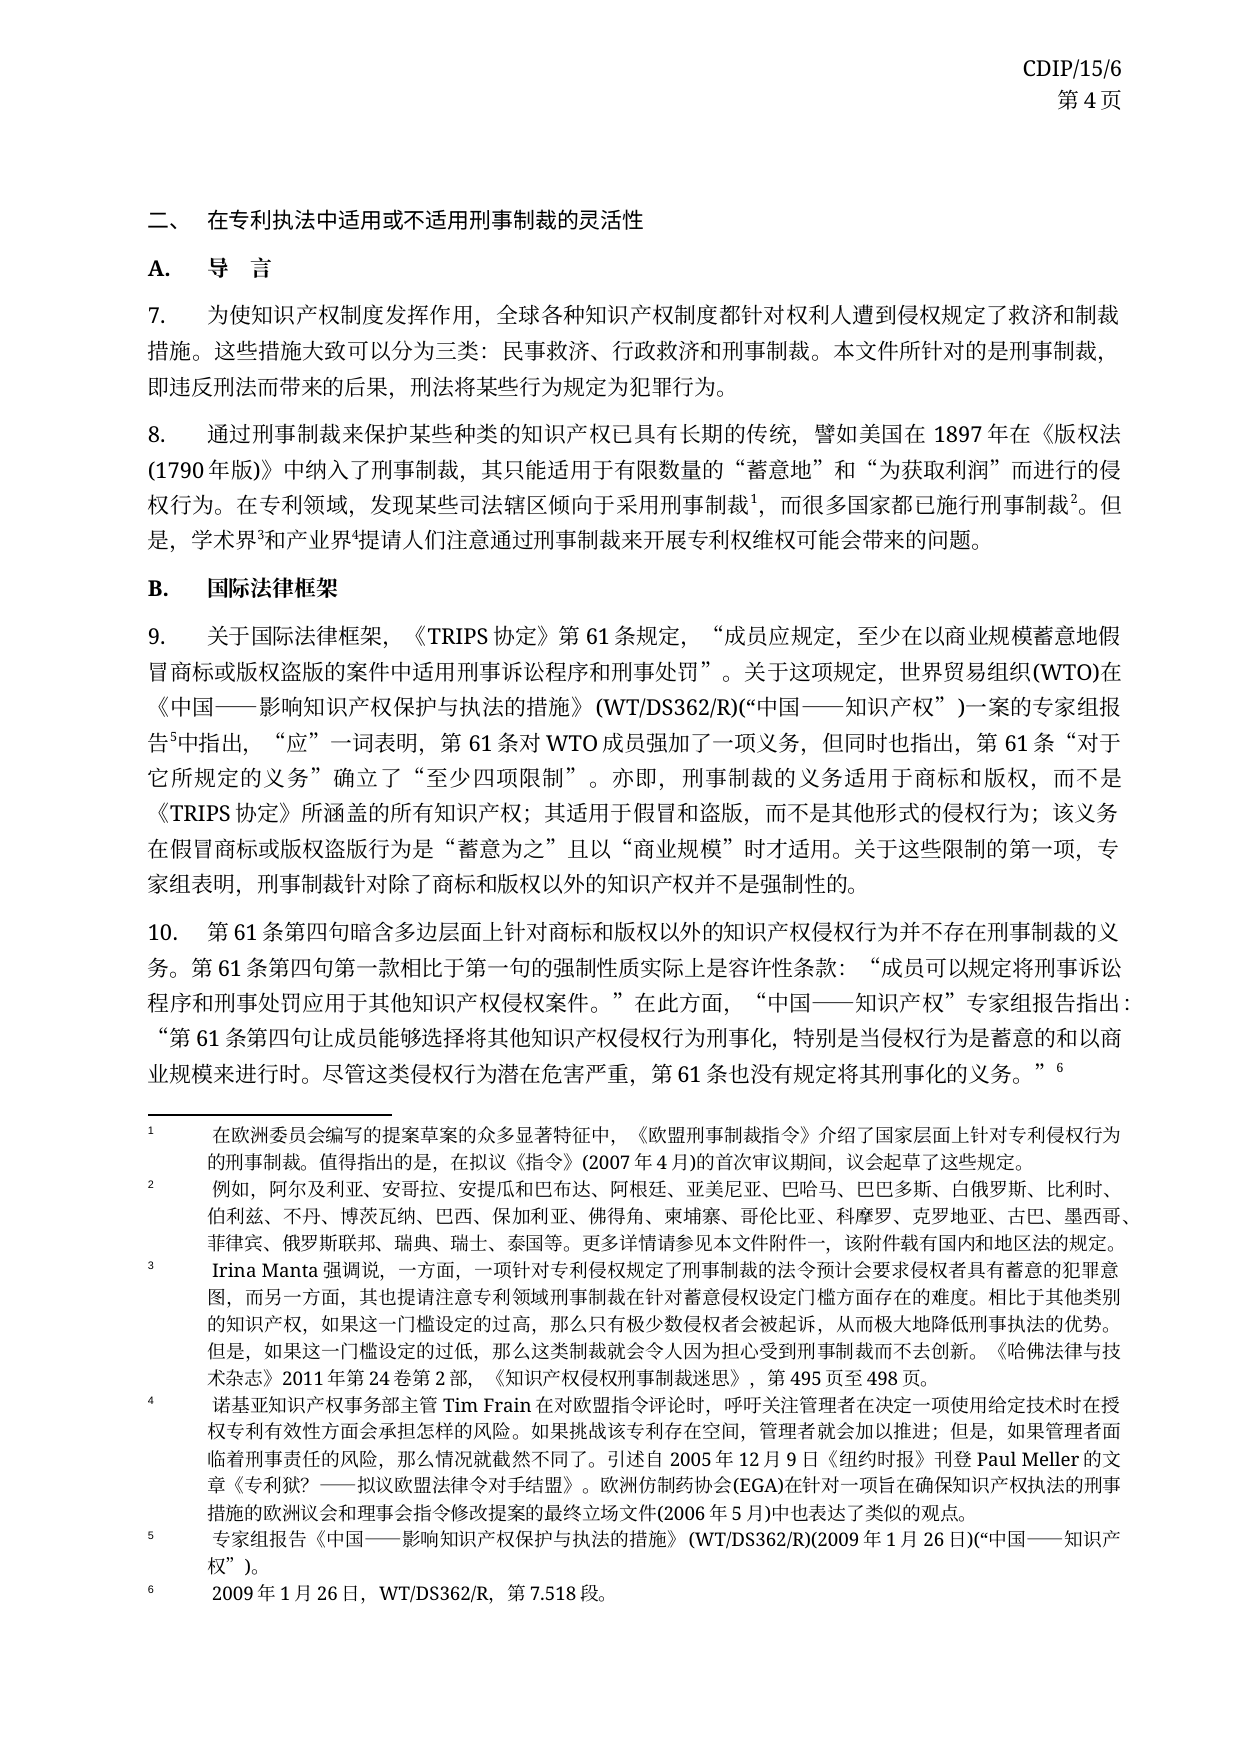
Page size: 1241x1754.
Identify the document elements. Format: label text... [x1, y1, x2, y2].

text . 第61条第四句暗含多边层面上针对商标和版权以外的知识产权侵权行为并不存在刑事制裁的义务。第61条第四句第一款相比于第一句的强制性质实际上是容许性条款：“成员可以规定将刑事诉讼程序和刑事处罚应用于其他知识产权侵权案件。”在此方面，“中国——知识产权”专家组报告指出：“第61条第四句让成员能够选择将其他知识产权侵权行为刑事化，特别是当侵权行为是蓄意的和以商业规模来进行时。尽管这类侵权行为潜在危害严重，第61条也没有规定将其刑事化的义务。” [148, 912, 1122, 1089]
text . 通过刑事制裁来保护某些种类的知识产权已具有长期的传统，譬如美国在1897年在《版权法(1790年版)》中纳入了刑事制裁，其只能适用于有限数量的“蓄意地”和“为获取利润”而进行的侵权行为。在专利领域，发现某些司法辖区倾向于采用刑事制裁，而很多国家都已施行刑事制裁。但是，学术界和产业界提请人们注意通过刑事制裁来开展专利权维权可能会带来的问题。 [148, 414, 1122, 555]
subtitle 二、 在专利执法中适用或不适用刑事制裁的灵活性 [148, 199, 1122, 234]
subtitle A. 导 言 [148, 247, 1122, 282]
text . 为使知识产权制度发挥作用，全球各种知识产权制度都针对权利人遭到侵权规定了救济和制裁措施。这些措施大致可以分为三类：民事救济、行政救济和刑事制裁。本文件所针对的是刑事制裁，即违反刑法而带来的后果，刑法将某些行为规定为犯罪行为。 [148, 295, 1122, 401]
subtitle B. 国际法律框架 [148, 568, 1122, 603]
text . 关于国际法律框架，《TRIPS协定》第61条规定，“成员应规定，至少在以商业规模蓄意地假冒商标或版权盗版的案件中适用刑事诉讼程序和刑事处罚”。关于这项规定，世界贸易组织(WTO)在《中国——影响知识产权保护与执法的措施》(WT/DS362/R)(“中国——知识产权”)一案的专家组报告中指出，“应”一词表明，第61条对WTO成员强加了一项义务，但同时也指出，第61条“对于它所规定的义务”确立了“至少四项限制”。亦即，刑事制裁的义务适用于商标和版权，而不是《TRIPS协定》所涵盖的所有知识产权；其适用于假冒和盗版，而不是其他形式的侵权行为；该义务在假冒商标或版权盗版行为是“蓄意为之”且以“商业规模”时才适用。关于这些限制的第一项，专家组表明，刑事制裁针对除了商标和版权以外的知识产权并不是强制性的。 [148, 616, 1122, 899]
